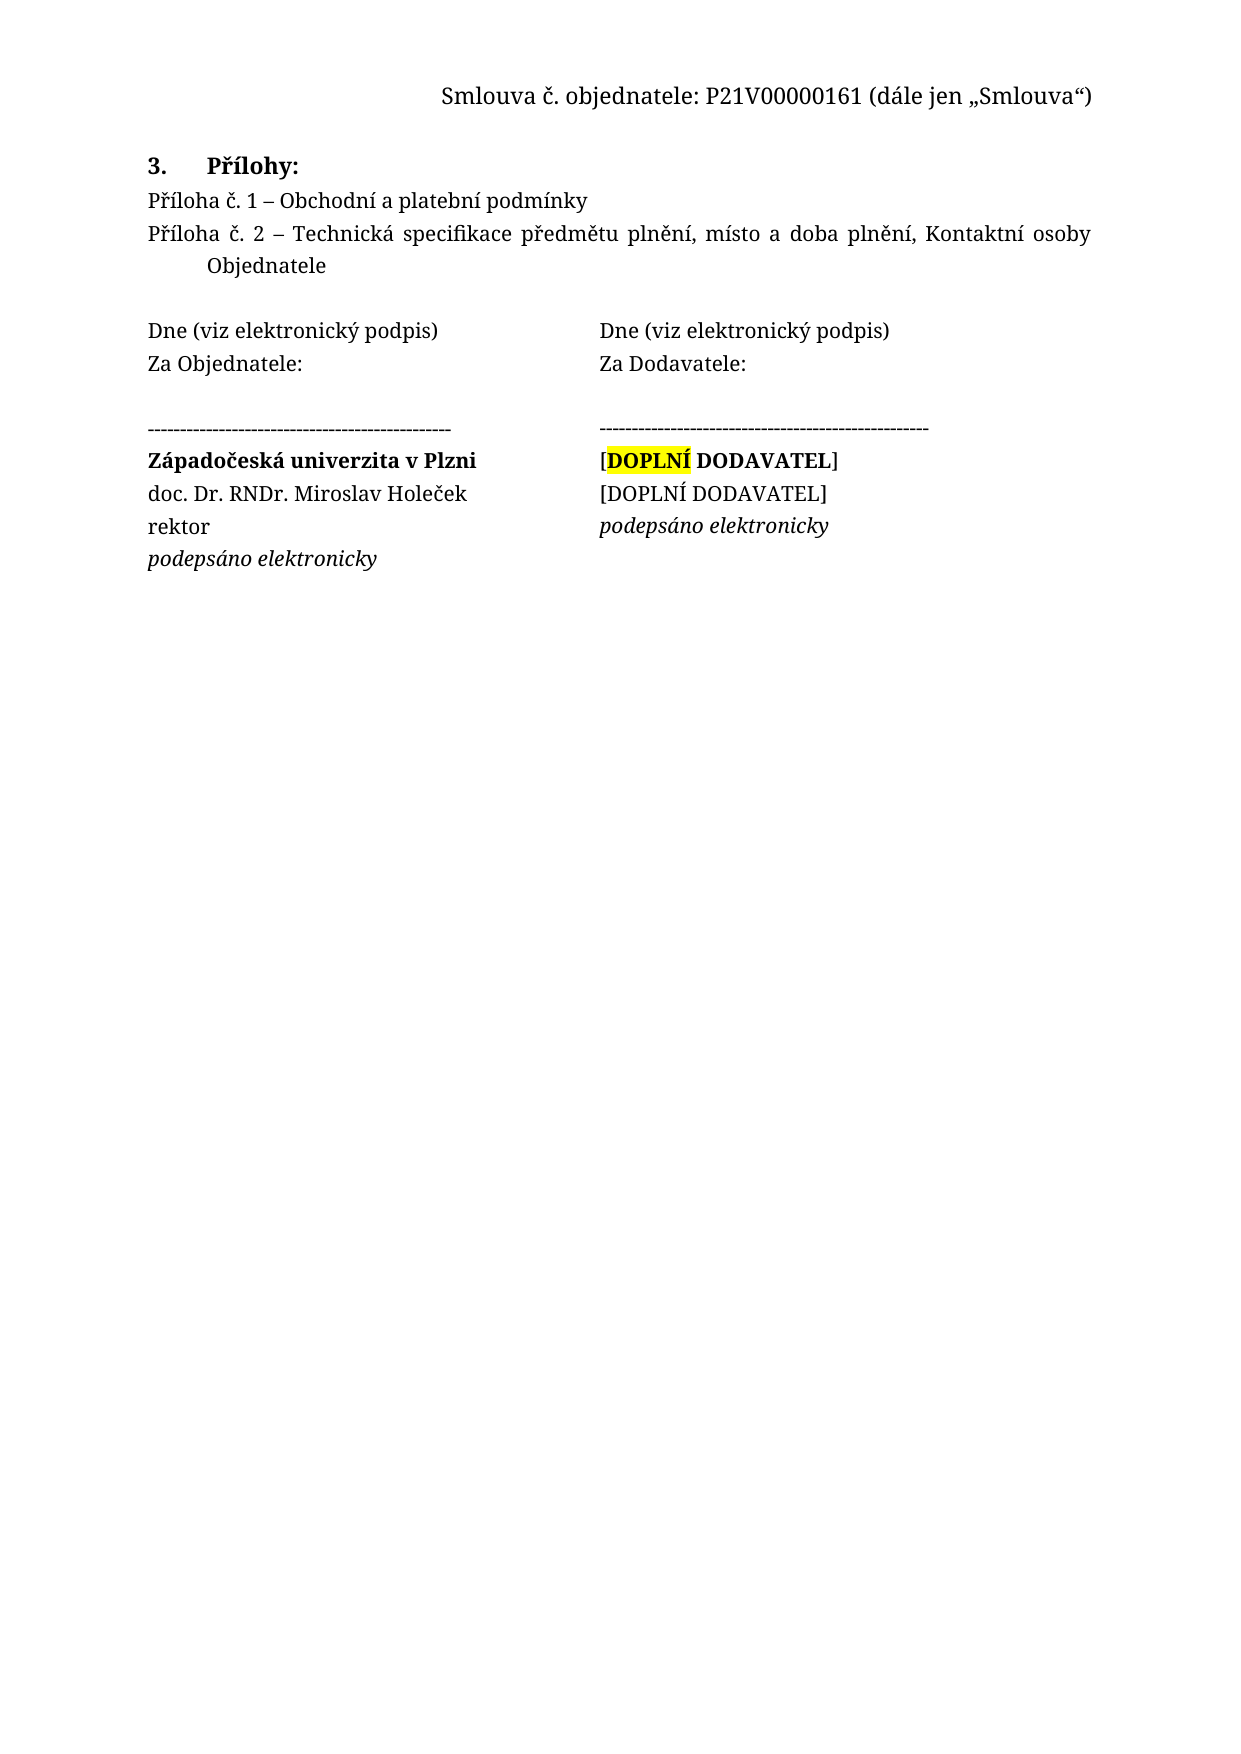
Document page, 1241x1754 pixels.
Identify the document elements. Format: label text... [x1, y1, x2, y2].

text Příloha č. 1 – Obchodní a platební podmínky [148, 186, 1093, 214]
list Přílohy: [148, 150, 1093, 181]
table_header Dne (viz elektronický podpis) Za Objednatele: ----------------------------------------------- Západočeská univerzita v Plzni doc. Dr. RNDr. Miroslav Holeček rektor podepsáno elektronicky [136, 316, 588, 577]
table_header Dne (viz elektronický podpis) Za Dodavatele: --------------------------------------------------- [DOPLNÍ DODAVATEL] [DOPLNÍ DODAVATEL] podepsáno elektronicky [588, 316, 1040, 577]
text Příloha č. 2 – Technická specifikace předmětu plnění, místo a doba plnění, Kontaktní osoby Objednatele [148, 219, 1093, 280]
